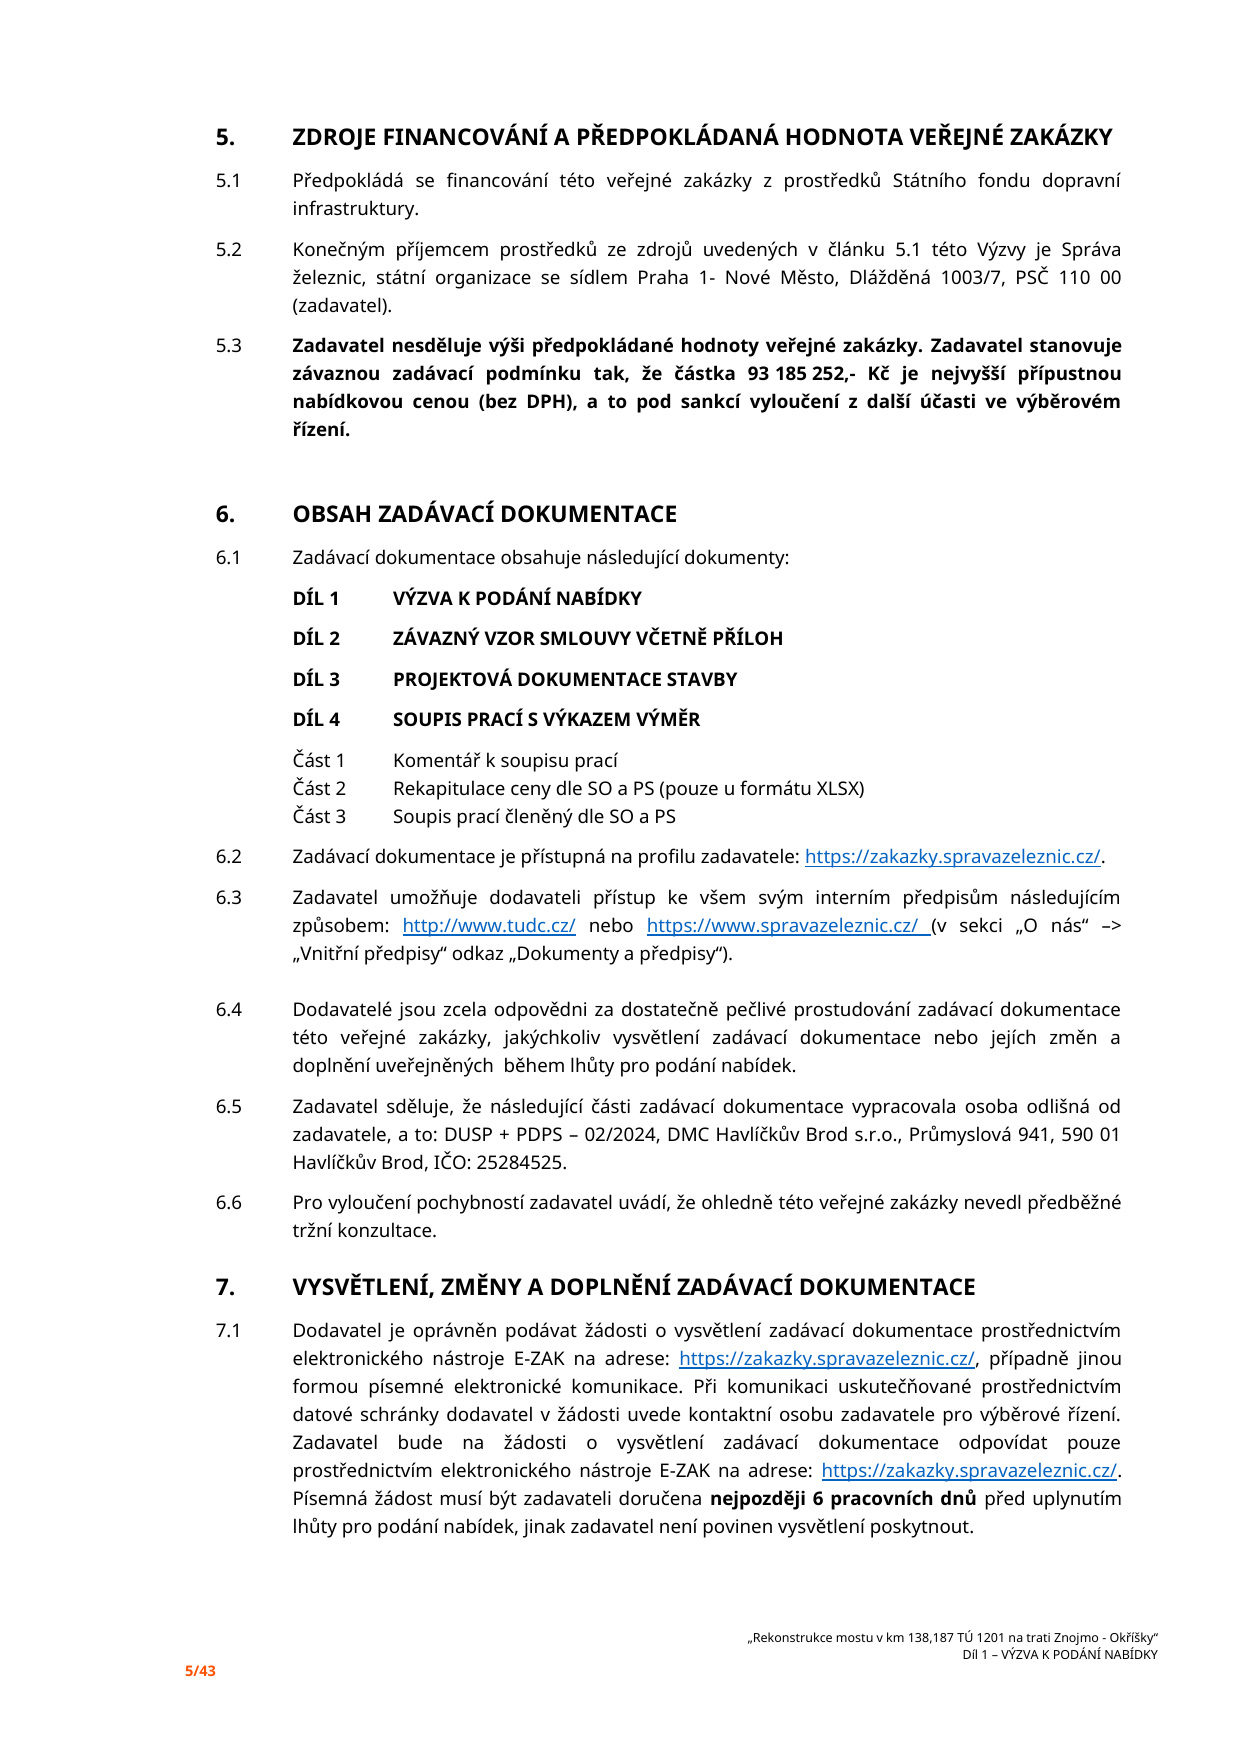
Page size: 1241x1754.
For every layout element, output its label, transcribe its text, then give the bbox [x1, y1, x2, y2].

text Zadavatel umožňuje dodavateli přístup ke všem svým interním předpisům následujícím způsobem: http://www.tudc.cz/ nebo https://www.spravazeleznic.cz/ (v sekci „O nás“ –> „Vnitřní předpisy“ odkaz „Dokumenty a předpisy“). [216, 884, 1122, 966]
text Část 3 Soupis prací členěný dle SO a PS [292, 803, 1122, 829]
text Zadávací dokumentace je přístupná na profilu zadavatele: https://zakazky.spravazeleznic.cz/. [216, 844, 1122, 869]
text ZDROJE FINANCOVÁNÍ A PŘEDPOKLÁDANÁ HODNOTA VEŘEJNÉ ZAKÁZKY [216, 121, 1122, 152]
text DÍL 1 VÝZVA K PODÁNÍ NABÍDKY [292, 585, 1122, 611]
text Předpokládá se financování této veřejné zakázky z prostředků Státního fondu dopravní infrastruktury. [216, 167, 1122, 221]
text Část 2 Rekapitulace ceny dle SO a PS (pouze u formátu XLSX) [292, 775, 1122, 801]
text DÍL 4 SOUPIS PRACÍ S VÝKAZEM VÝMĚR [292, 707, 1122, 732]
text DÍL 3 PROJEKTOVÁ DOKUMENTACE STAVBY [292, 666, 1122, 692]
text Dodavatel je oprávněn podávat žádosti o vysvětlení zadávací dokumentace prostřednictvím elektronického nástroje E-ZAK na adrese: https://zakazky.spravazeleznic.cz/, případně jinou formou písemné elektronické komunikace. Při komunikaci uskutečňované prostřednictvím datové schránky dodavatel v žádosti uvede kontaktní osobu zadavatele pro výběrové řízení. Zadavatel bude na žádosti o vysvětlení zadávací dokumentace odpovídat pouze prostřednictvím elektronického nástroje E-ZAK na adrese: https://zakazky.spravazeleznic.cz/. Písemná žádost musí být zadavateli doručena nejpozději 6 pracovních dnů před uplynutím lhůty pro podání nabídek, jinak zadavatel není povinen vysvětlení poskytnout. [216, 1317, 1122, 1539]
text Zadávací dokumentace obsahuje následující dokumenty: [216, 544, 1122, 570]
text OBSAH ZADÁVACÍ DOKUMENTACE [216, 498, 1122, 529]
text Část 1 Komentář k soupisu prací [292, 747, 1122, 773]
text Pro vyloučení pochybností zadavatel uvádí, že ohledně této veřejné zakázky nevedl předběžné tržní konzultace. [216, 1189, 1122, 1243]
text Dodavatelé jsou zcela odpovědni za dostatečně pečlivé prostudování zadávací dokumentace této veřejné zakázky, jakýchkoliv vysvětlení zadávací dokumentace nebo jejích změn a doplnění uveřejněných během lhůty pro podání nabídek. [216, 996, 1122, 1078]
text Zadavatel nesděluje výši předpokládané hodnoty veřejné zakázky. Zadavatel stanovuje závaznou zadávací podmínku tak, že částka 93 185 252,- Kč je nejvyšší přípustnou nabídkovou cenou (bez DPH), a to pod sankcí vyloučení z další účasti ve výběrovém řízení. [216, 333, 1122, 442]
text Zadavatel sděluje, že následující části zadávací dokumentace vypracovala osoba odlišná od zadavatele, a to: DUSP + PDPS – 02/2024, DMC Havlíčkův Brod s.r.o., Průmyslová 941, 590 01 Havlíčkův Brod, IČO: 25284525. [216, 1093, 1122, 1174]
text DÍL 2 ZÁVAZNÝ VZOR SMLOUVY VČETNĚ PŘÍLOH [292, 626, 1122, 651]
text VYSVĚTLENÍ, ZMĚNY A DOPLNĚNÍ ZADÁVACÍ DOKUMENTACE [216, 1271, 1122, 1302]
text Konečným příjemcem prostředků ze zdrojů uvedených v článku 5.1 této Výzvy je Správa železnic, státní organizace se sídlem Praha 1- Nové Město, Dlážděná 1003/7, PSČ 110 00 (zadavatel). [216, 236, 1122, 318]
